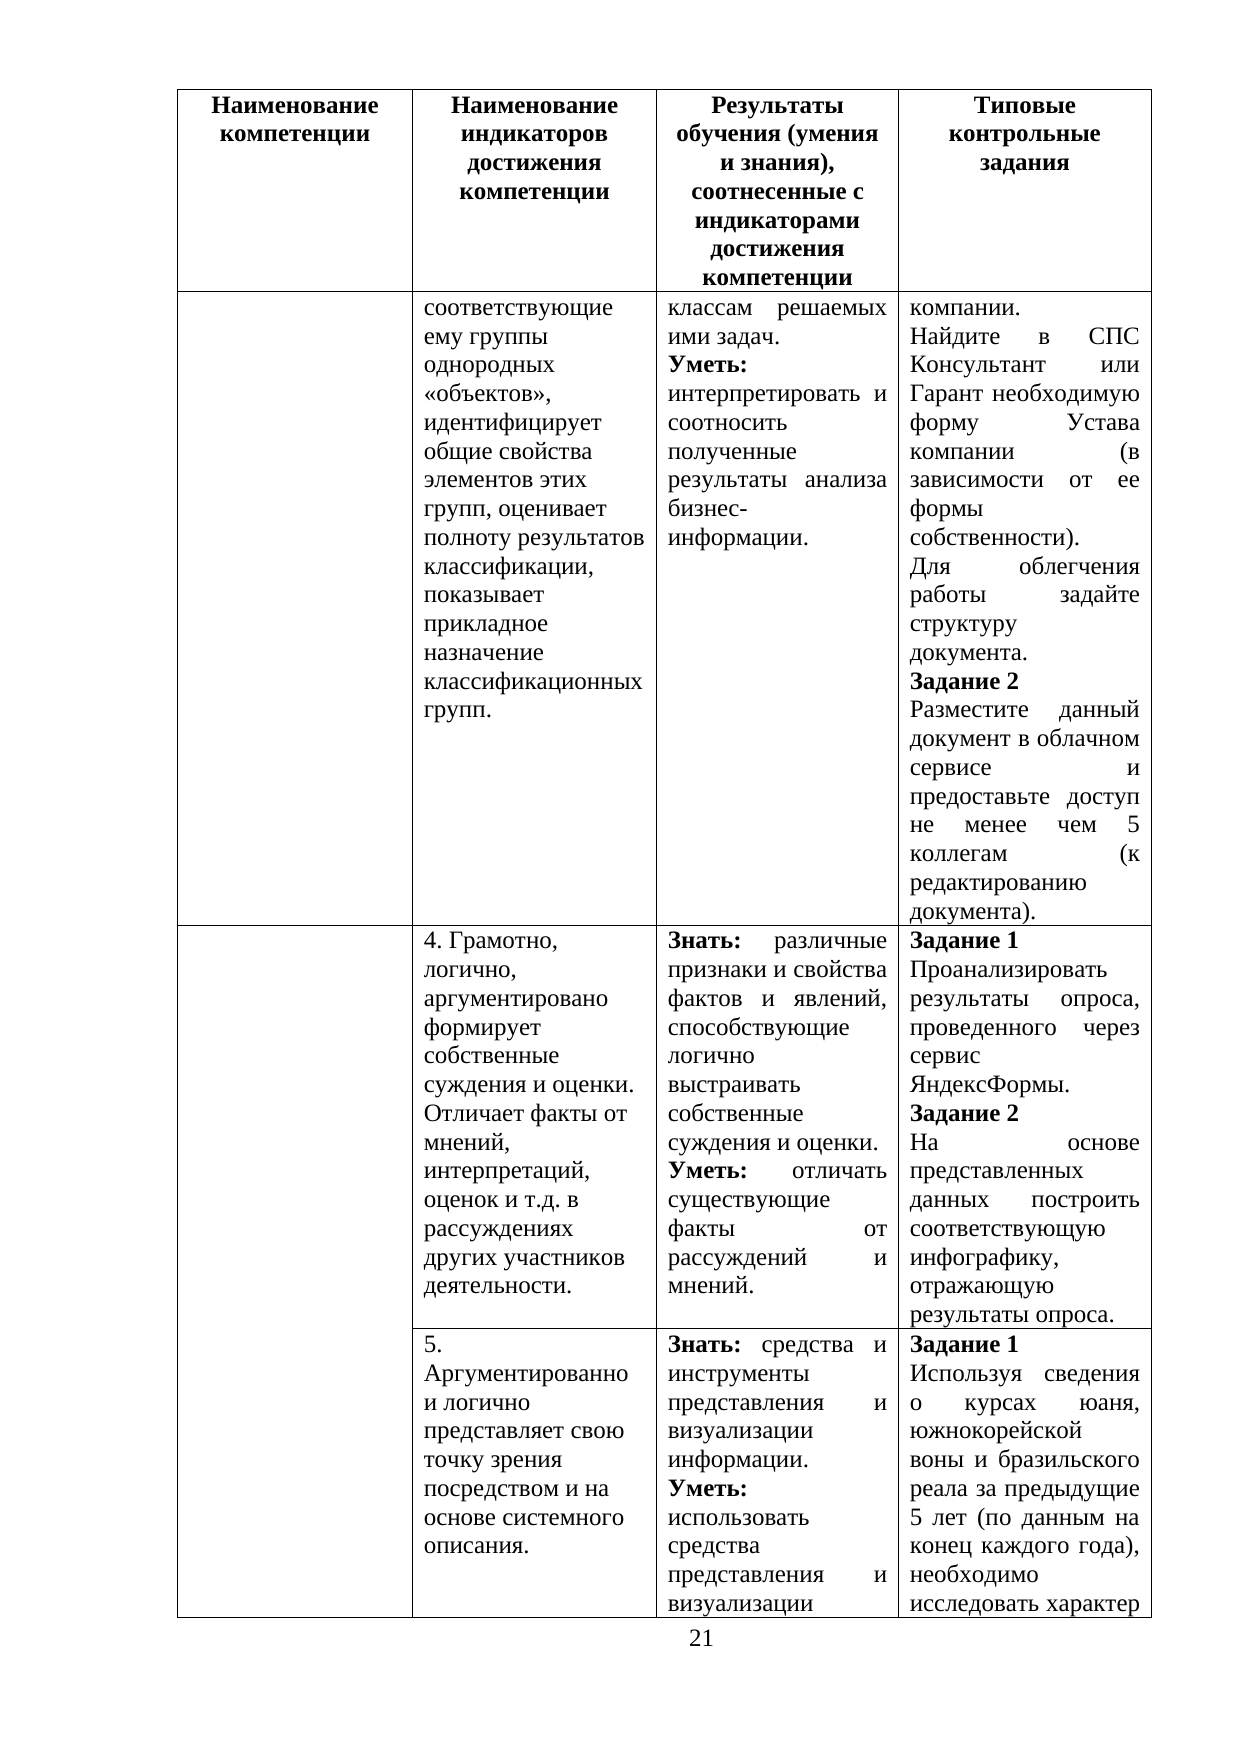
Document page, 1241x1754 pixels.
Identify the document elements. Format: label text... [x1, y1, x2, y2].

table_header Наименование компетенции [178, 90, 412, 291]
table_cell Знать: различные признаки и свойства фактов и явлений, способствующие логично выстраивать собственные суждения и оценки. Уметь: отличать существующие факты от рассуждений и мнений. [657, 926, 898, 1328]
table_header Наименование индикаторов достижения компетенции [413, 90, 656, 291]
table_cell 4. Грамотно, логично, аргументировано формирует собственные суждения и оценки. Отличает факты от мнений, интерпретаций, оценок и т.д. в рассуждениях других участников деятельности. [413, 926, 656, 1328]
table_cell Задание 1 Проанализировать результаты опроса, проведенного через сервис ЯндексФормы. Задание 2 На основе представленных данных построить соответствующую инфографику, отражающую результаты опроса. [899, 926, 1151, 1328]
table_cell [178, 1328, 412, 1617]
table_header Типовые контрольные задания [899, 90, 1151, 291]
table_cell [178, 292, 412, 924]
table_cell [178, 926, 412, 1328]
table_cell 5. Аргументированно и логично представляет свою точку зрения посредством и на основе системного описания. [413, 1329, 656, 1617]
table_header Результаты обучения (умения и знания), соотнесенные с индикаторами достижения компетенции [657, 90, 898, 291]
